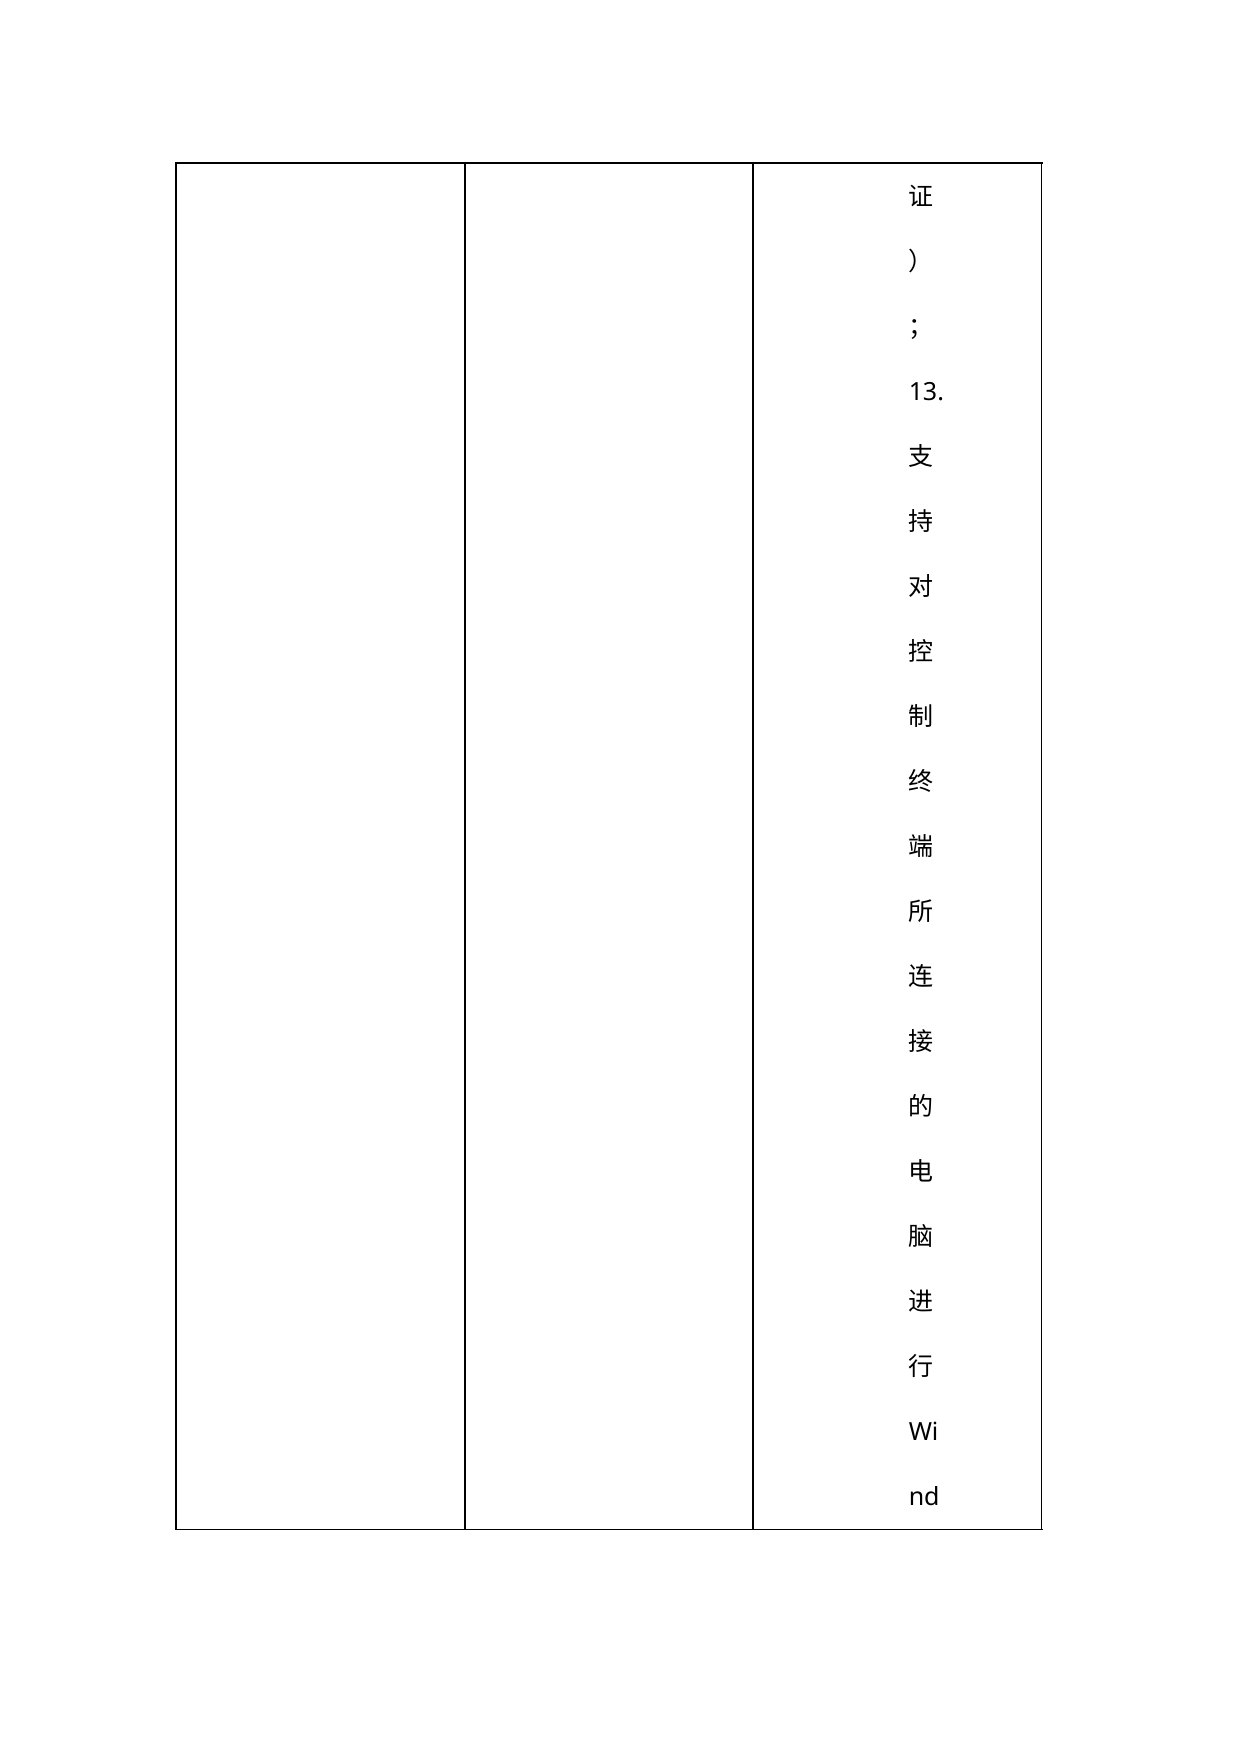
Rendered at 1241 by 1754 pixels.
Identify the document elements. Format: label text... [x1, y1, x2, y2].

table_cell 1 [177, 164, 464, 1528]
table_cell [466, 164, 752, 1528]
table_cell [754, 164, 1041, 1528]
